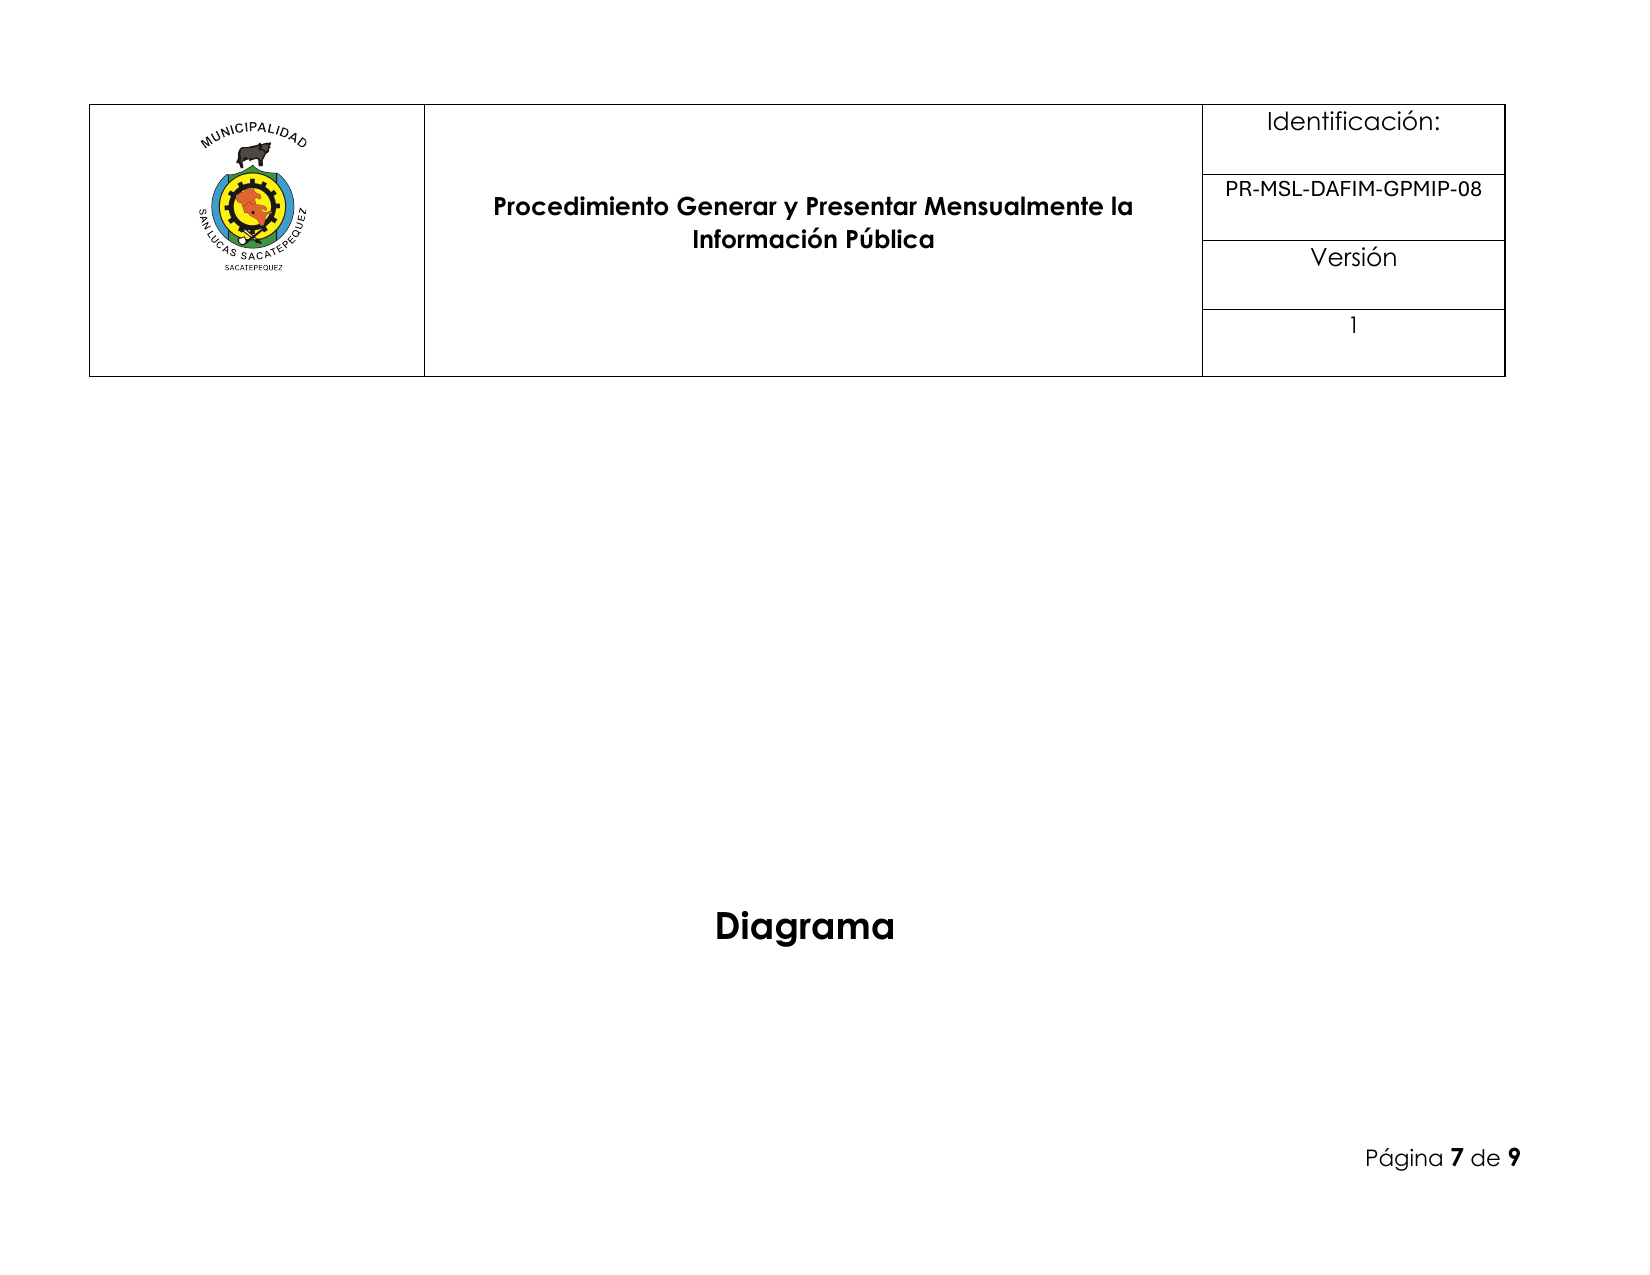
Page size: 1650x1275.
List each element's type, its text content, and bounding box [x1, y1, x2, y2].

text Diagrama [89, 902, 1521, 948]
picture [199, 122, 307, 271]
